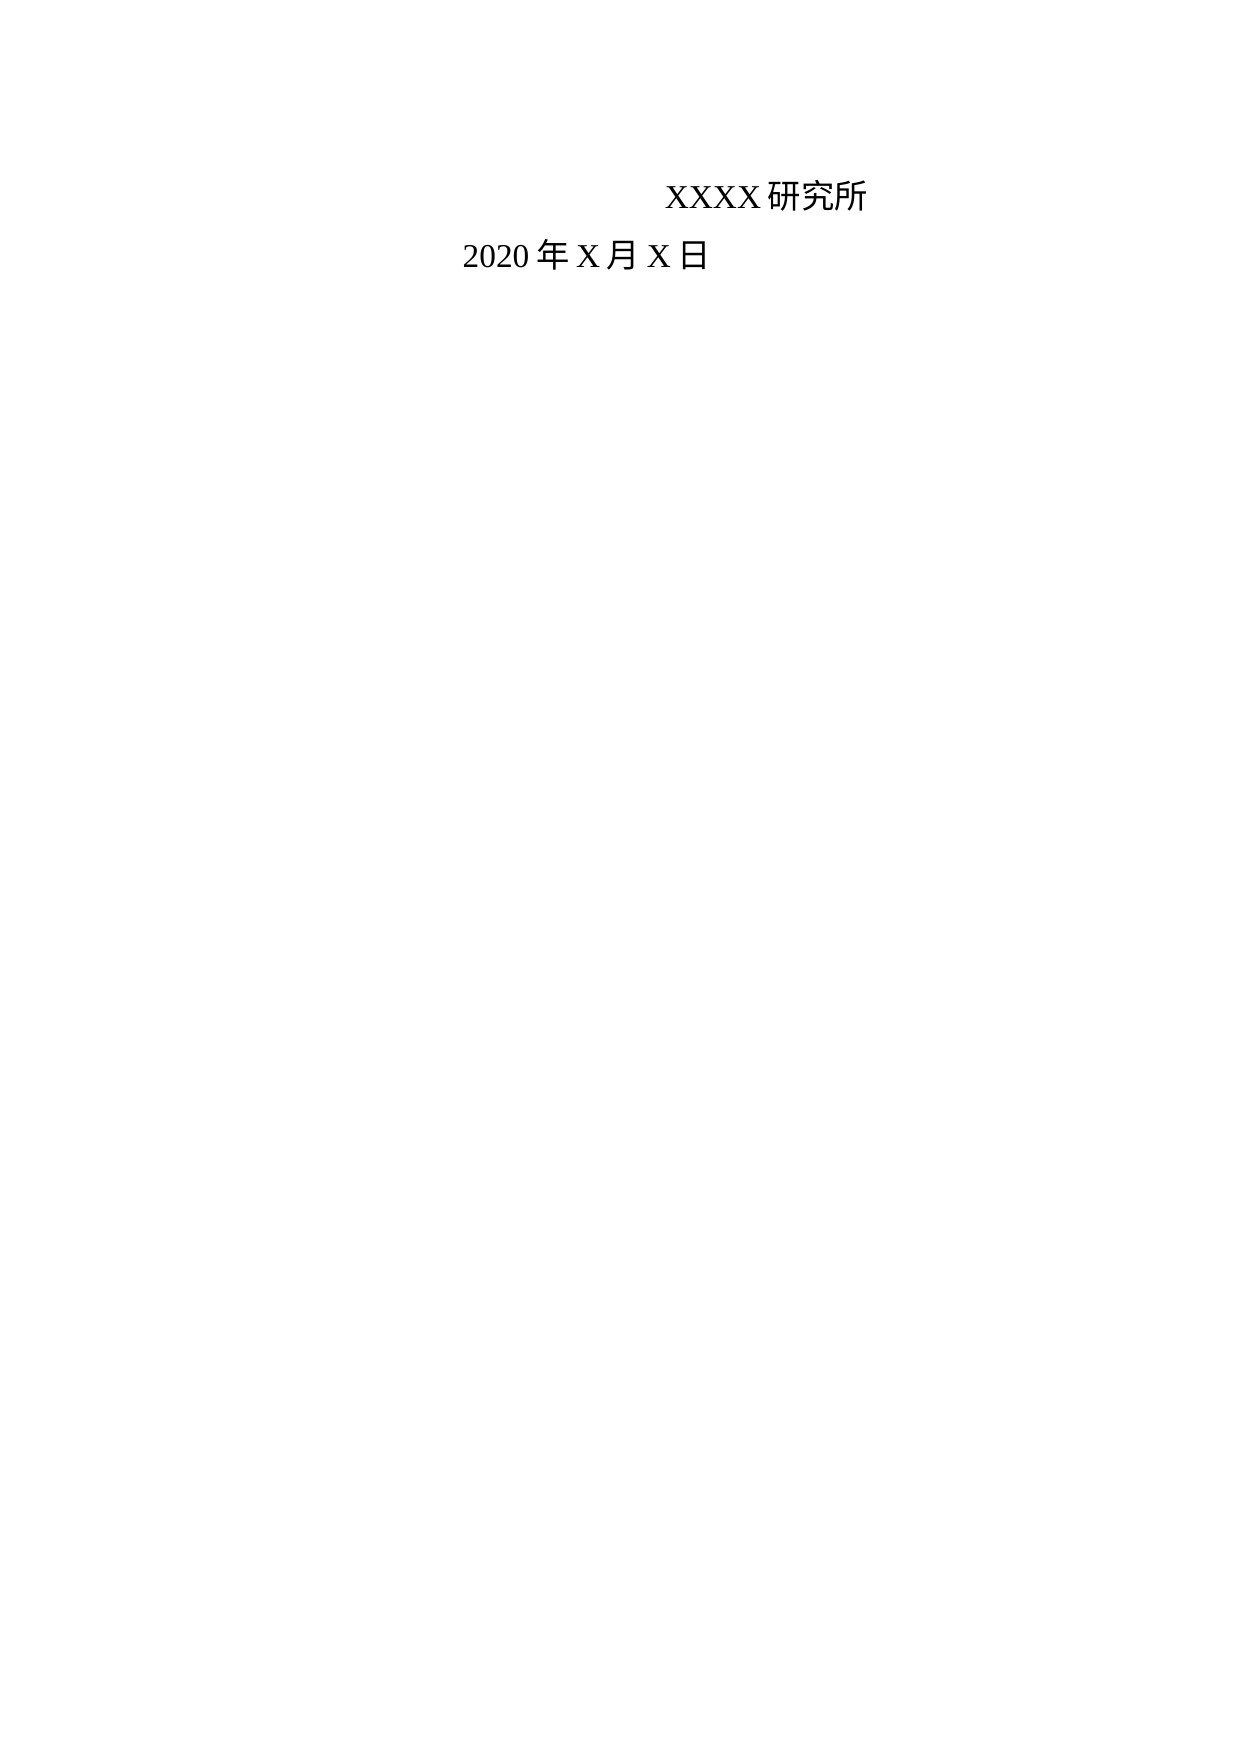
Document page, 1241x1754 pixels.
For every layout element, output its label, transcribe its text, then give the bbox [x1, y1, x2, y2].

text 2020年X月X日 [187, 220, 1053, 279]
text XXXX研究所 [187, 162, 1053, 220]
